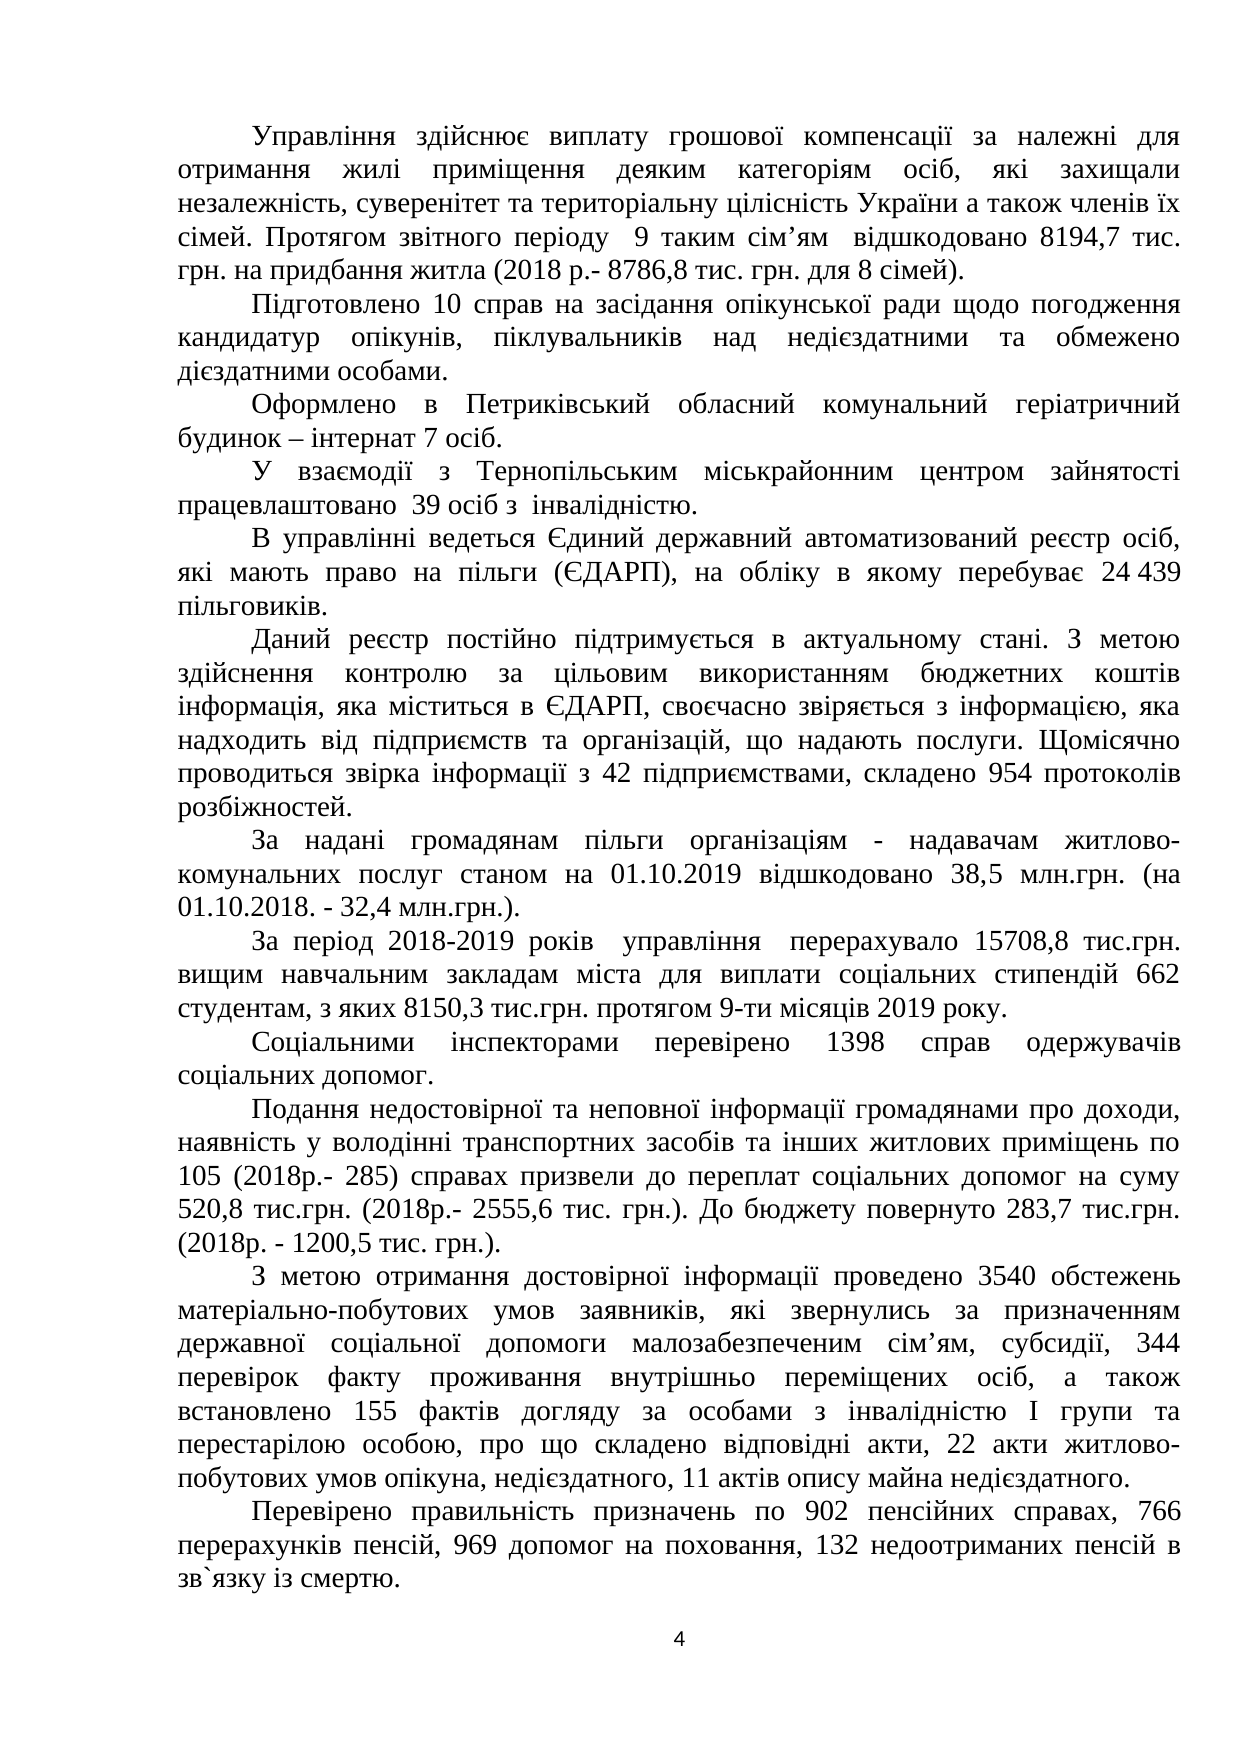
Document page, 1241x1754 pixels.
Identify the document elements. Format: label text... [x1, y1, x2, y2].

text Даний реєстр постійно підтримується в актуальному стані. З метою здійснення контролю за цільовим використанням бюджетних коштів інформація, яка міститься в ЄДАРП, своєчасно звіряється з інформацією, яка надходить від підприємств та організацій, що надають послуги. Щомісячно проводиться звірка інформації з 42 підприємствами, складено 954 протоколів розбіжностей. [177, 621, 1181, 822]
text Соціальними інспекторами перевірено 1398 справ одержувачів соціальних допомог. [177, 1024, 1181, 1091]
text За період 2018-2019 років управління перерахувало 15708,8 тис.грн. вищим навчальним закладам міста для виплати соціальних стипендій 662 студентам, з яких 8150,3 тис.грн. протягом 9-ти місяців 2019 року. [177, 923, 1181, 1024]
text Перевірено правильність призначень по 902 пенсійних справах, 766 перерахунків пенсій, 969 допомог на поховання, 132 недоотриманих пенсій в зв`язку із смертю. [177, 1493, 1181, 1594]
text Подання недостовірної та неповної інформації громадянами про доходи, наявність у володінні транспортних засобів та інших житлових приміщень по 105 (2018р.- 285) справах призвели до переплат соціальних допомог на суму 520,8 тис.грн. (2018р.- 2555,6 тис. грн.). До бюджету повернуто 283,7 тис.грн. (2018р. - 1200,5 тис. грн.). [177, 1091, 1181, 1258]
text За надані громадянам пільги організаціям - надавачам житлово-комунальних послуг станом на 01.10.2019 відшкодовано 38,5 млн.грн. (на 01.10.2018. - 32,4 млн.грн.). [177, 822, 1181, 923]
text З метою отримання достовірної інформації проведено 3540 обстежень матеріально-побутових умов заявників, які звернулись за призначенням державної соціальної допомоги малозабезпеченим сім’ям, субсидії, 344 перевірок факту проживання внутрішньо переміщених осіб, а також встановлено 155 фактів догляду за особами з інвалідністю І групи та перестарілою особою, про що складено відповідні акти, 22 акти житлово-побутових умов опікуна, недієздатного, 11 актів опису майна недієздатного. [177, 1258, 1181, 1493]
text В управлінні ведеться Єдиний державний автоматизований реєстр осіб, які мають право на пільги (ЄДАРП), на обліку в якому перебуває 24 439 пільговиків. [177, 521, 1181, 621]
text У взаємодії з Тернопільським міськрайонним центром зайнятості працевлаштовано 39 осіб з інвалідністю. [177, 453, 1181, 521]
text Управління здійснює виплату грошової компенсації за належні для отримання жилі приміщення деяким категоріям осіб, які захищали незалежність, суверенітет та територіальну цілісність України а також членів їх сімей. Протягом звітного періоду 9 таким сім’ям відшкодовано 8194,7 тис. грн. на придбання житла (2018 р.- 8786,8 тис. грн. для 8 сімей). [177, 118, 1181, 286]
text Оформлено в Петриківський обласний комунальний геріатричний будинок – інтернат 7 осіб. [177, 386, 1181, 453]
text Підготовлено 10 справ на засідання опікунської ради щодо погодження кандидатур опікунів, піклувальників над недієздатними та обмежено дієздатними особами. [177, 286, 1181, 386]
